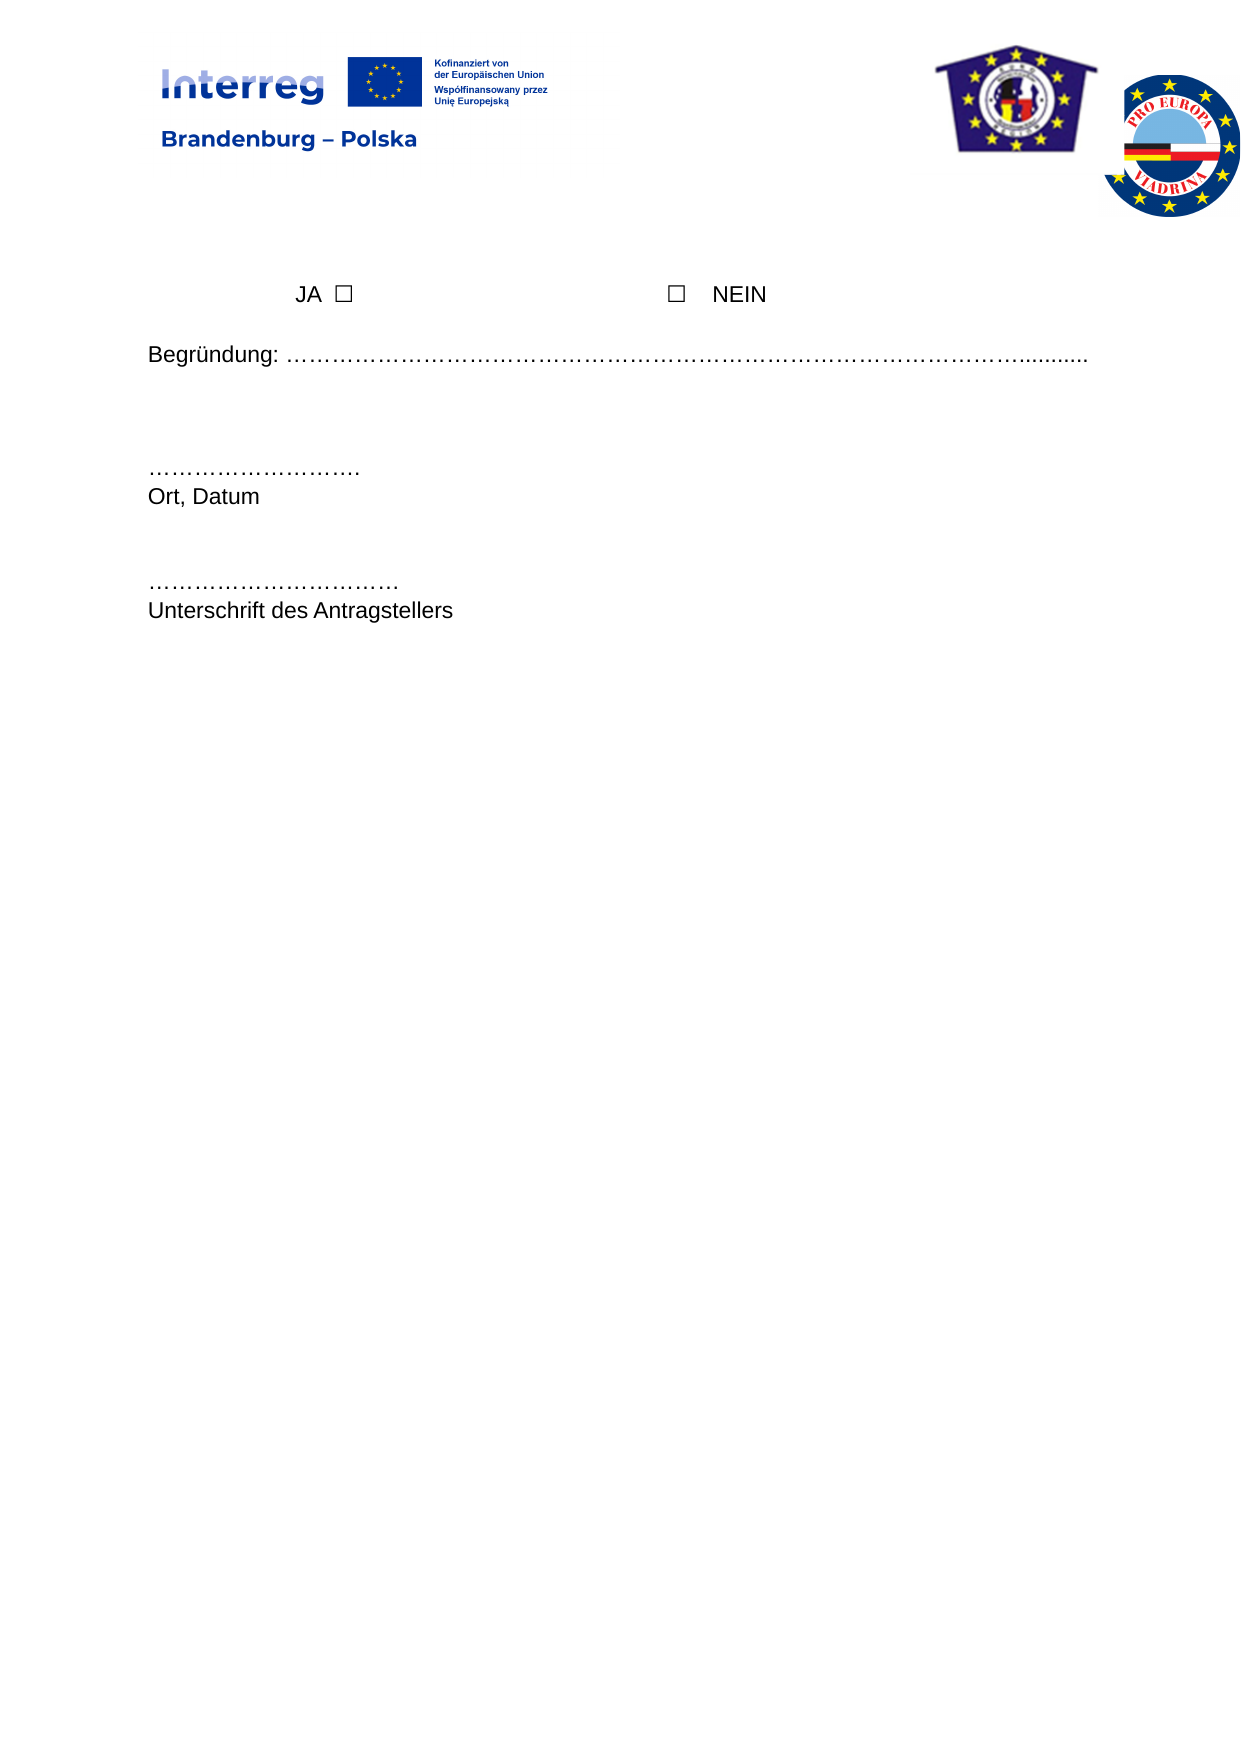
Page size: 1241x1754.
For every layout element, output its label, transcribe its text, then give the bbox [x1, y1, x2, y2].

text Unterschrift des Antragstellers [148, 597, 1093, 623]
text Ort, Datum [148, 483, 1093, 509]
text JA NEIN [148, 278, 1093, 310]
picture [908, 32, 1241, 217]
text Begründung: ……………………………………………………………………………………........... [148, 341, 1093, 367]
picture [137, 32, 620, 178]
text ………………………. [148, 454, 1093, 481]
text …………………………… [148, 568, 1093, 594]
